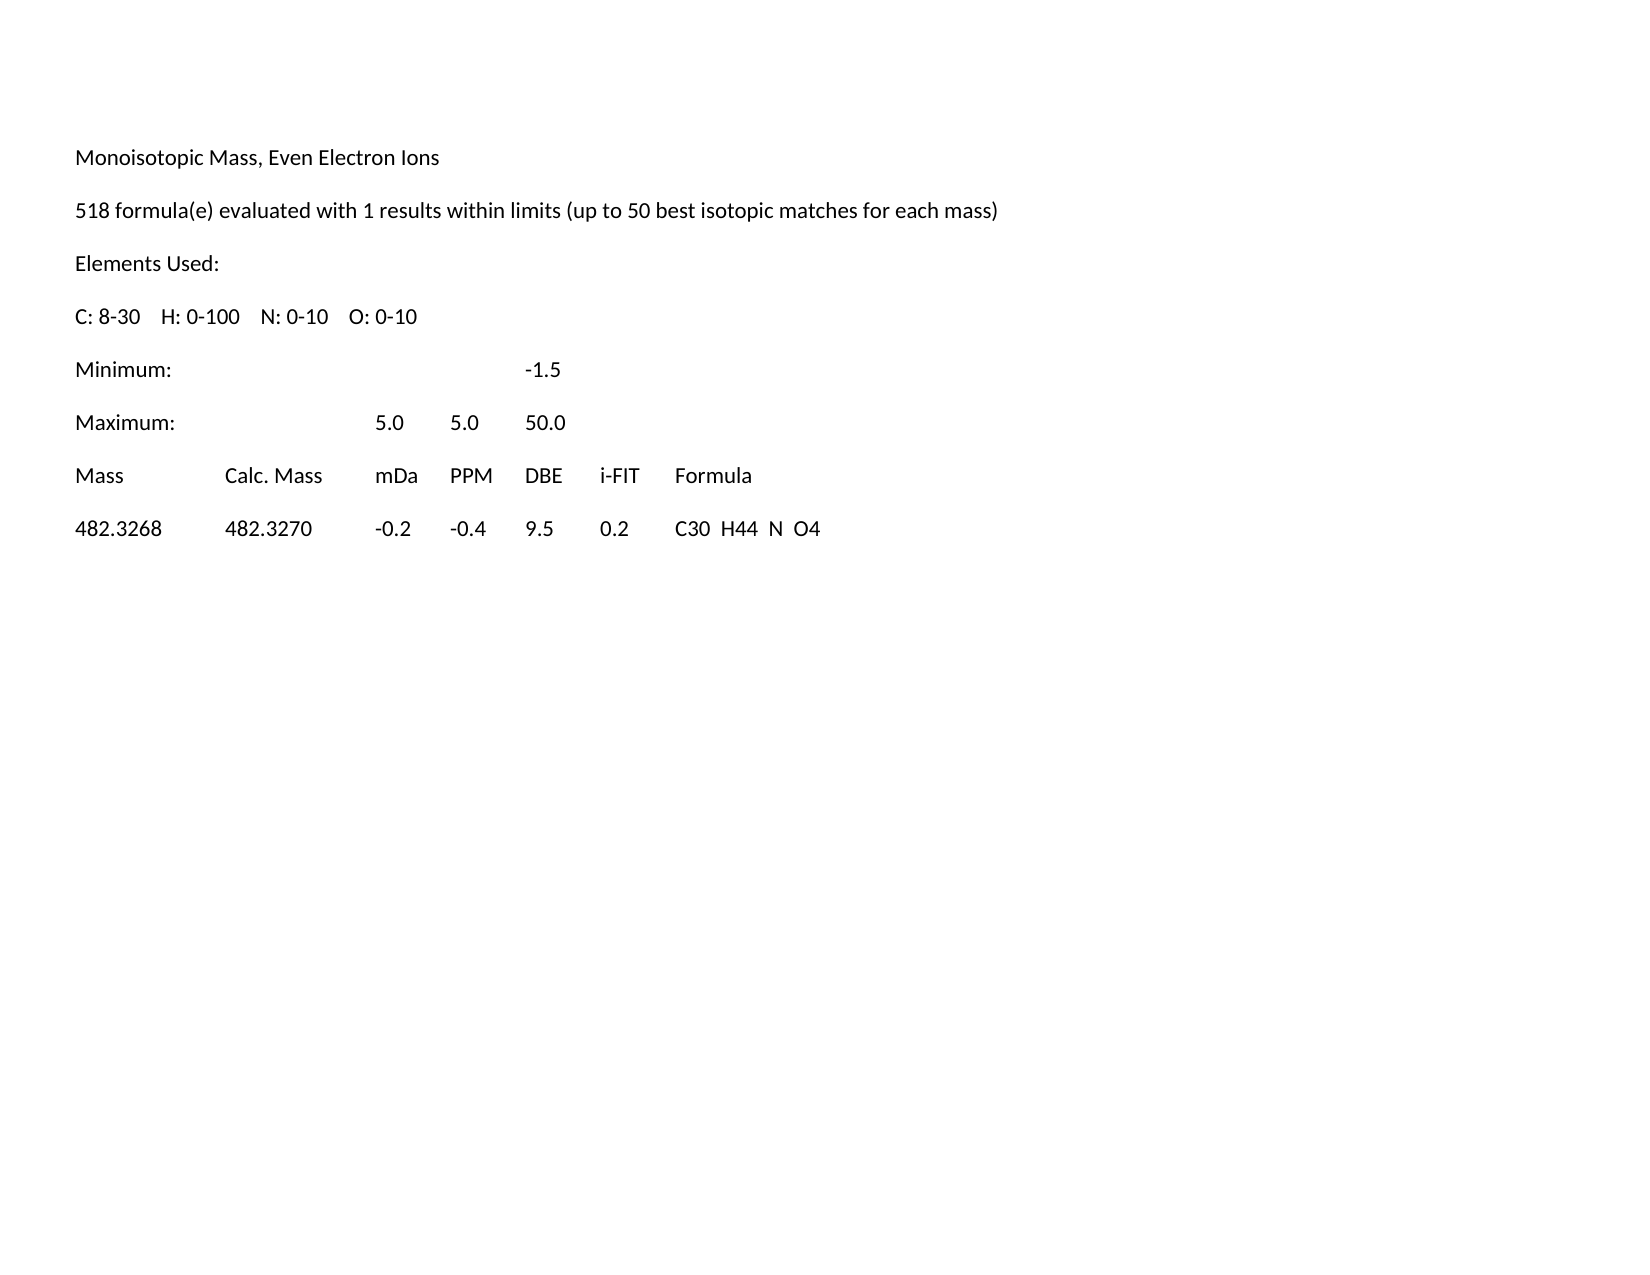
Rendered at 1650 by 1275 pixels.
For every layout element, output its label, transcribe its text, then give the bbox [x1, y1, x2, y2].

text 482.3268 482.3270 -0.2 -0.4 9.5 0.2 C30 H44 N O4 [75, 514, 1563, 542]
text Minimum: -1.5 [75, 355, 1563, 383]
text Mass Calc. Mass mDa PPM DBE i-FIT Formula [75, 461, 1563, 489]
text C: 8-30 H: 0-100 N: 0-10 O: 0-10 [75, 302, 1563, 330]
text Elements Used: [75, 249, 1563, 277]
text 518 formula(e) evaluated with 1 results within limits (up to 50 best isotopic matches for each mass) [75, 196, 1563, 224]
text Maximum: 5.0 5.0 50.0 [75, 408, 1563, 436]
text Monoisotopic Mass, Even Electron Ions [75, 143, 1563, 171]
